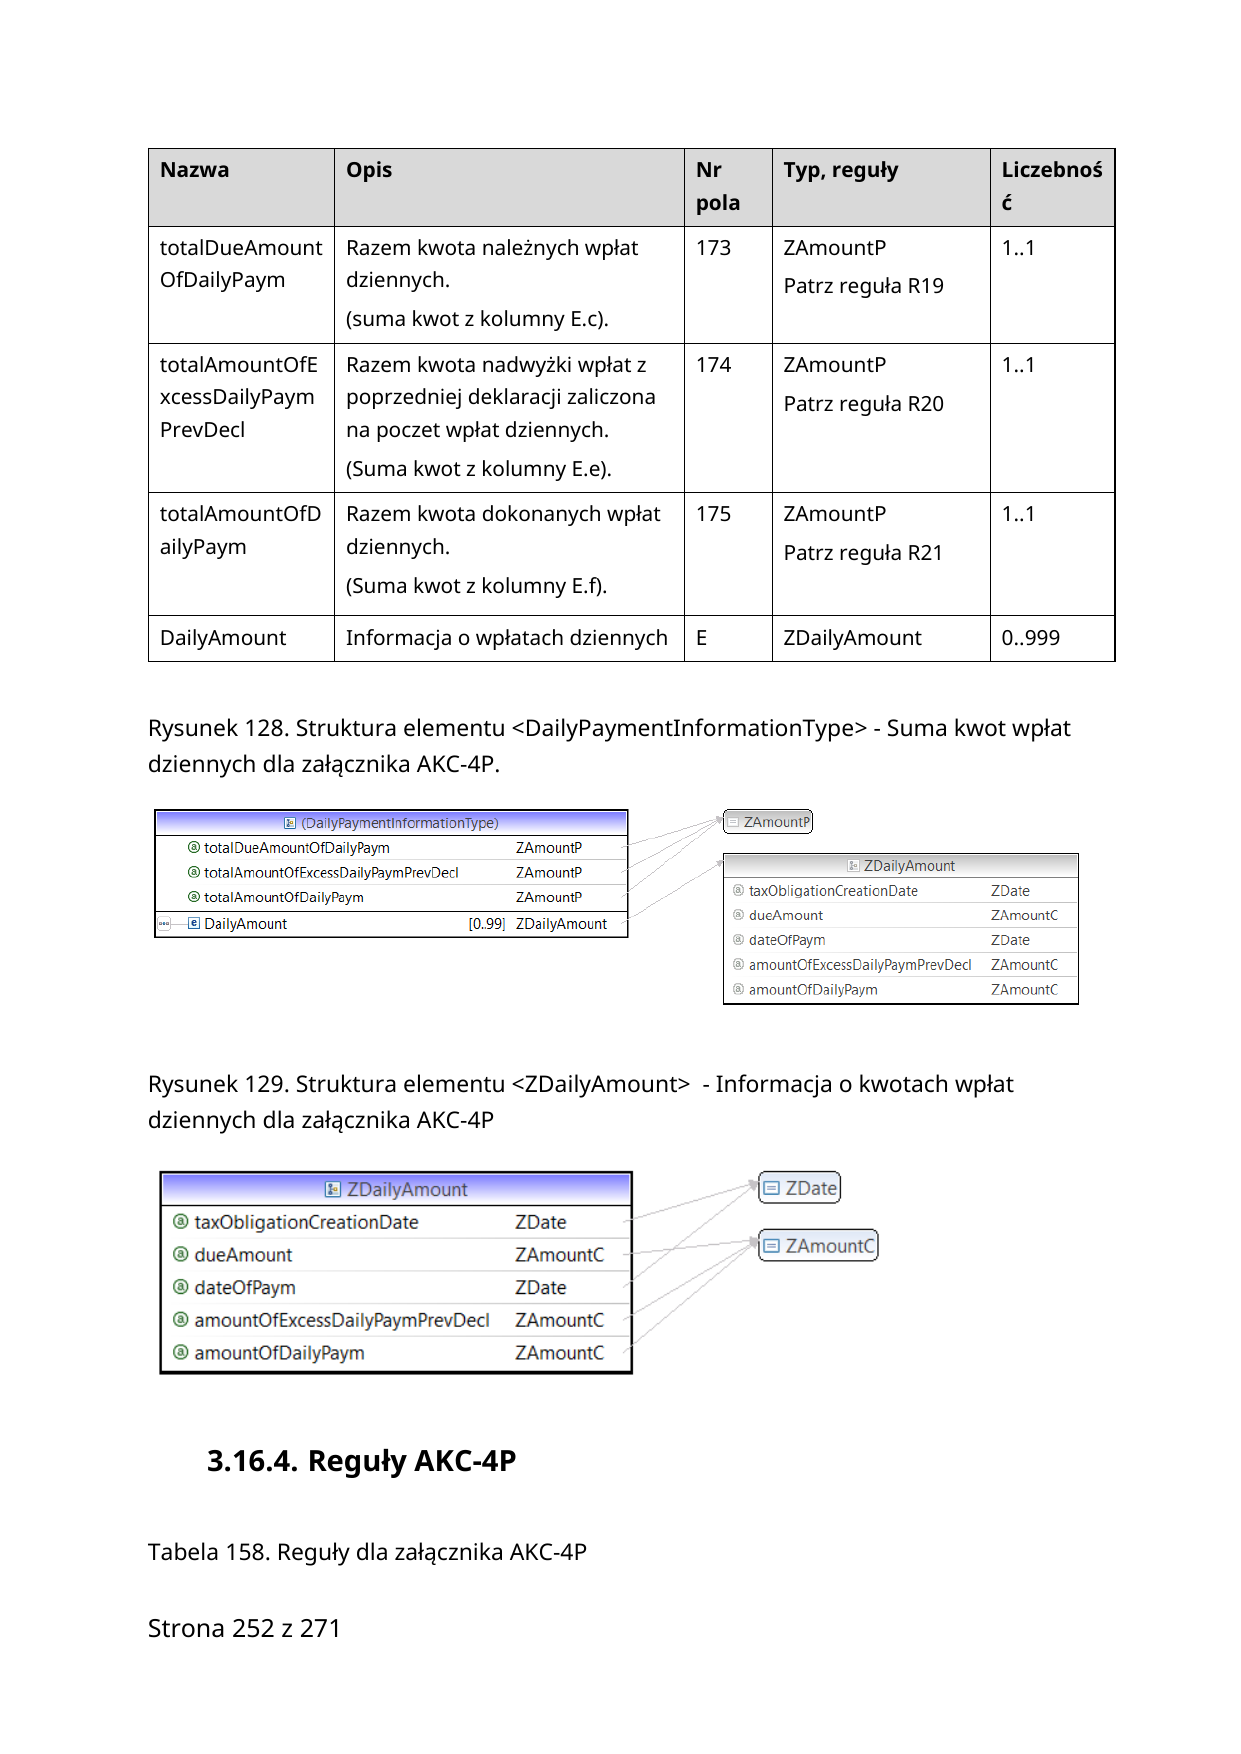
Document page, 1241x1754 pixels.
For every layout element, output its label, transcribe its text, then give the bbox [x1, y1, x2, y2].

picture [147, 1157, 890, 1386]
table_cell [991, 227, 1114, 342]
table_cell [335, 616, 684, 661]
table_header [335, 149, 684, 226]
subtitle Reguły AKC-4P [207, 1441, 1092, 1480]
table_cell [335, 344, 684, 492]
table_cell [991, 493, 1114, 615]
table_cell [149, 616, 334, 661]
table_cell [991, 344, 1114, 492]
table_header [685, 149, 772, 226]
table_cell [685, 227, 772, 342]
picture [147, 800, 1092, 1014]
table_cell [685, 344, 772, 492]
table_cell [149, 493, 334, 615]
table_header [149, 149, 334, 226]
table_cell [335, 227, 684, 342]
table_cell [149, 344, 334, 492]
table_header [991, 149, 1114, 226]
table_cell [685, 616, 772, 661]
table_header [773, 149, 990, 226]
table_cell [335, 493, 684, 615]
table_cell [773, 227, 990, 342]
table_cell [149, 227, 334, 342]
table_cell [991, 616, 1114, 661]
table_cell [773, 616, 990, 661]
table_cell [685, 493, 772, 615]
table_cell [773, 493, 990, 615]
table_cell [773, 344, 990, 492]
